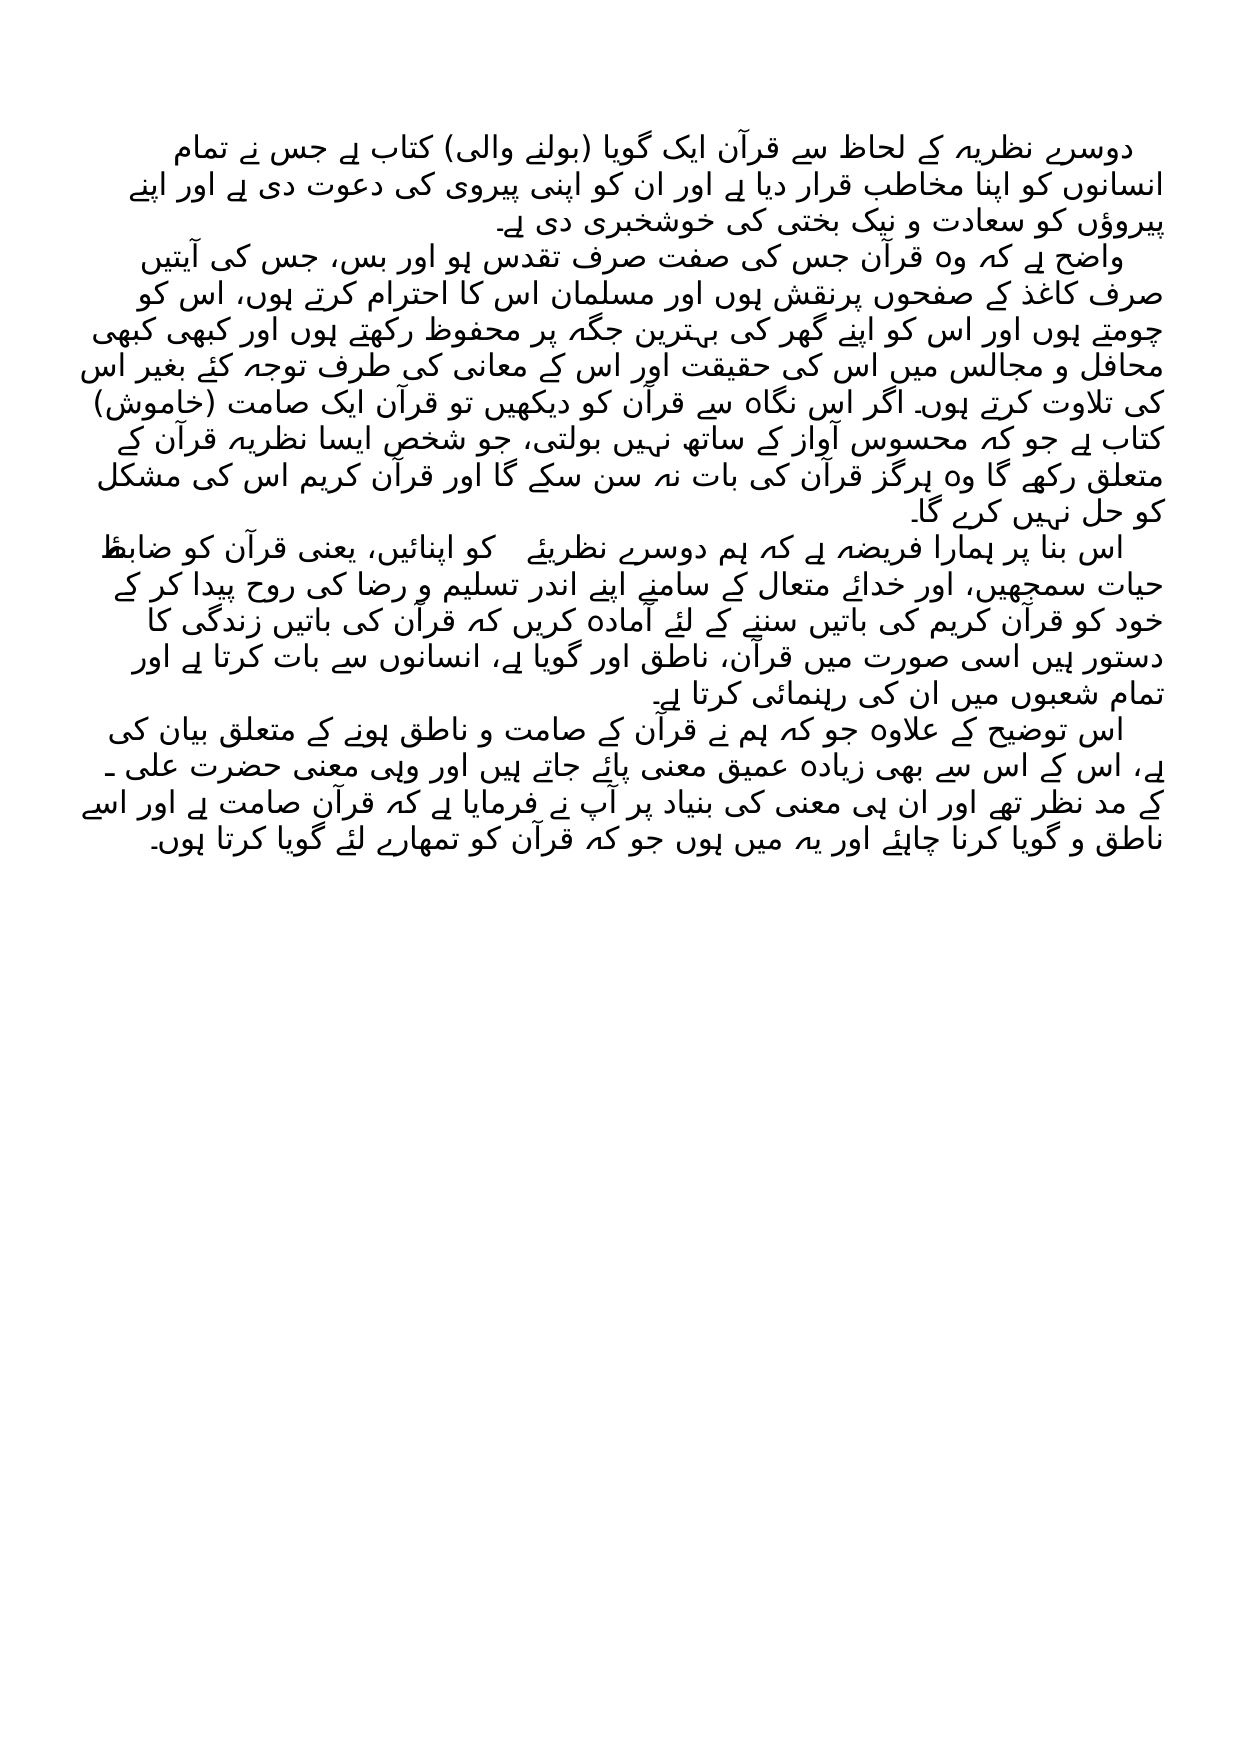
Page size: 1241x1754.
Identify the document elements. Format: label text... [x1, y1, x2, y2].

text واضح ہے کہ وہ قرآن جس کی صفت صرف تقدس ہو اور بس، جس کی آیتیں صرف کاغذ کے صفحوں پرنقش ہوں اور مسلمان اس کا احترام کرتے ہوں، اس کو چومتے ہوں اور اس کو اپنے گھر کی بہترین جگہ پر محفوظ رکھتے ہوں اور کبھی کبھی محافل و مجالس میں اس کی حقیقت اور اس کے معانی کی طرف توجہ کئے بغیر اس کی تلاوت کرتے ہوں۔ اگر اس نگاہ سے قرآن کو دیکھیں تو قرآن ایک صامت (خاموش) کتاب ہے جو کہ محسوس آواز کے ساتھ نہیں بولتی، جو شخص ایسا نظریہ قرآن کے متعلق رکھے گا وہ ہرگز قرآن کی بات نہ سن سکے گا اور قرآن کریم اس کی مشکل کو حل نہیں کرے گا۔ [75, 239, 1165, 529]
text اس توضیح کے علاوہ جو کہ ہم نے قرآن کے صامت و ناطق ہونے کے متعلق بیان کی ہے، اس کے اس سے بھی زیادہ عمیق معنی پائے جاتے ہیں اور وہی معنی حضرت علی ـ کے مد نظر تھے اور ان ہی معنی کی بنیاد پر آپ نے فرمایا ہے کہ قرآن صامت ہے اور اسے ناطق و گویا کرنا چاہئے اور یہ میں ہوں جو کہ قرآن کو تمھارے لئے گویا کرتا ہوں۔ [75, 711, 1165, 857]
text اس بنا پر ہمارا فریضہ ہے کہ ہم دوسرے نظریئے کو اپنائیں، یعنی قرآن کو ضابطۂ حیات سمجھیں، اور خدائے متعال کے سامنے اپنے اندر تسلیم و رضا کی روح پیدا کر کے خود کو قرآن کریم کی باتیں سننے کے لئے آمادہ کریں کہ قرآن کی باتیں زندگی کا دستور ہیں اسی صورت میں قرآن، ناطق اور گویا ہے، انسانوں سے بات کرتا ہے اور تمام شعبوں میں ان کی رہنمائی کرتا ہے۔ [75, 529, 1165, 711]
text دوسرے نظریہ کے لحاظ سے قرآن ایک گویا (بولنے والی) کتاب ہے جس نے تمام انسانوں کو اپنا مخاطب قرار دیا ہے اور ان کو اپنی پیروی کی دعوت دی ہے اور اپنے پیروؤں کو سعادت و نیک بختی کی خوشخبری دی ہے۔ [75, 130, 1165, 239]
